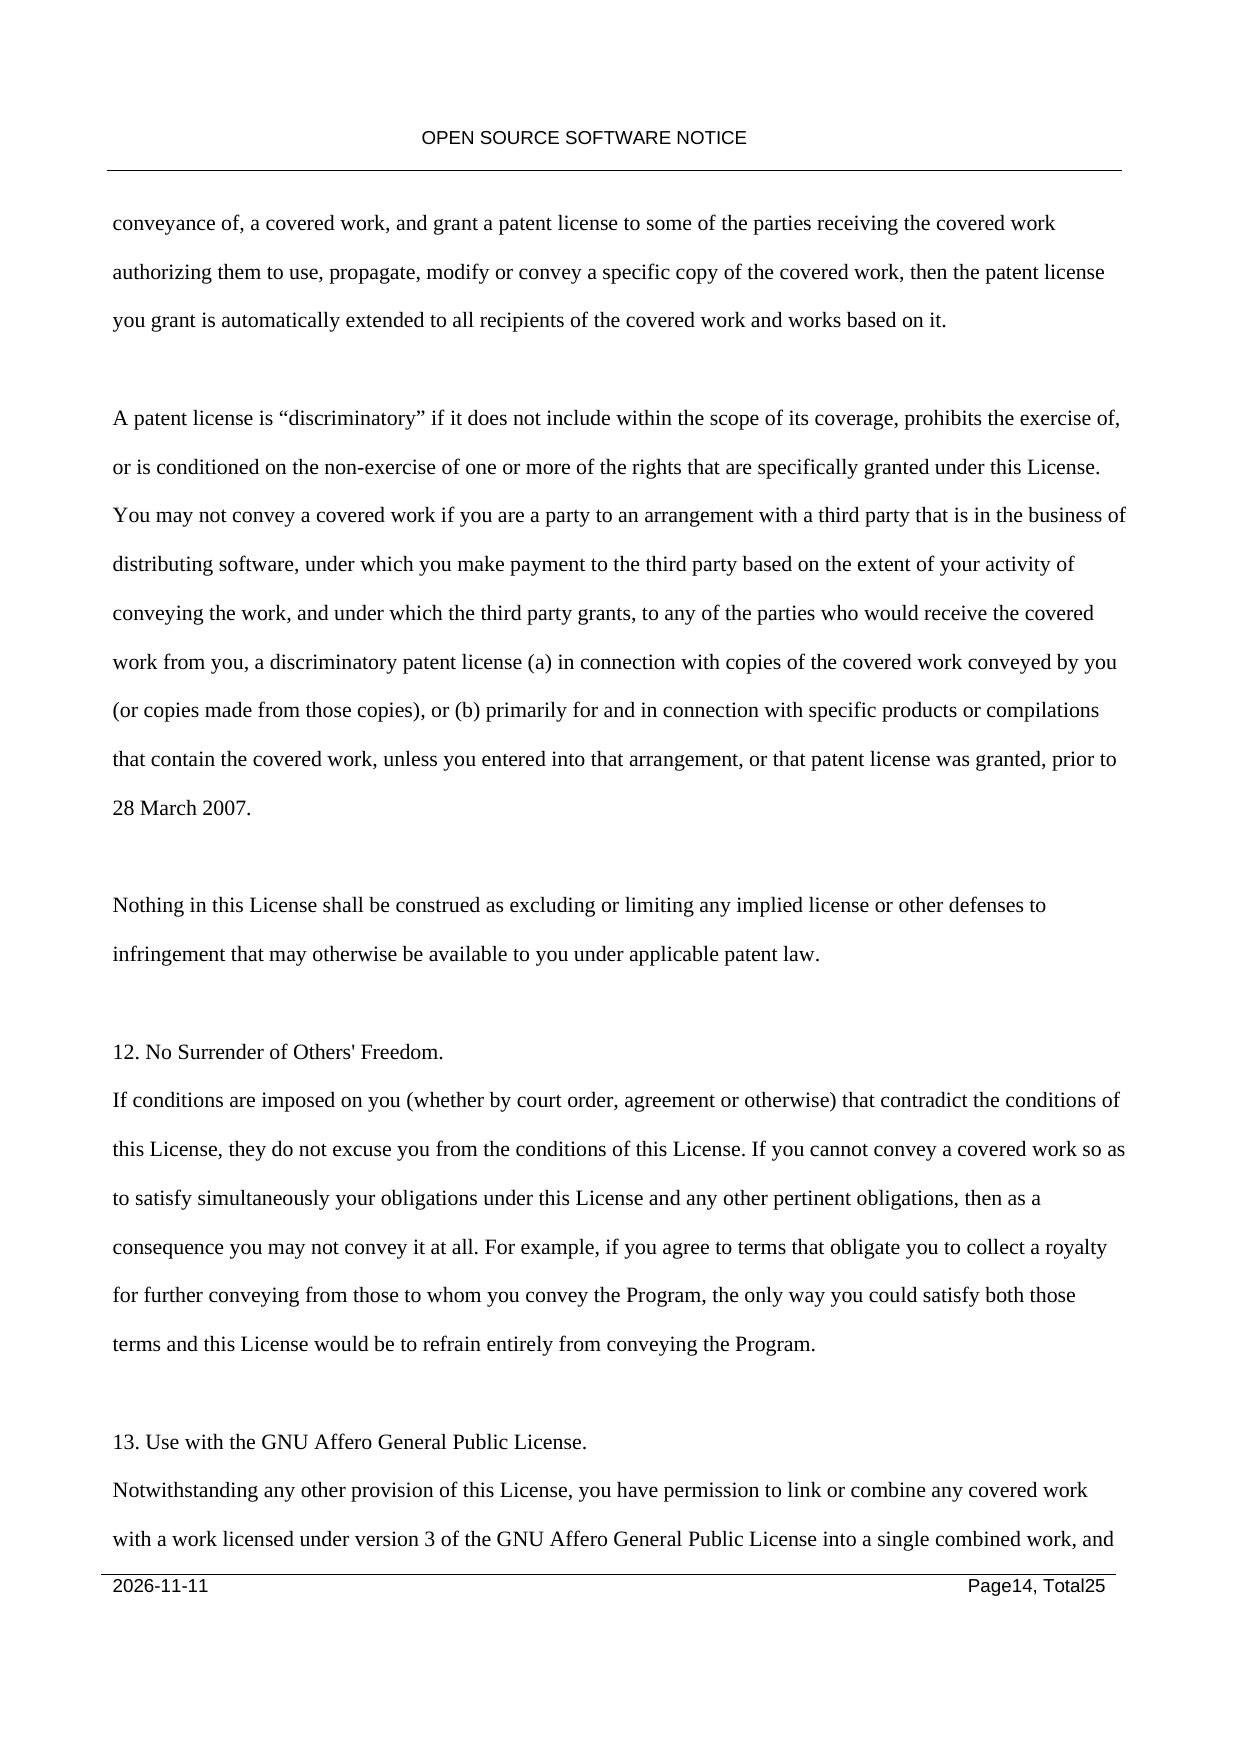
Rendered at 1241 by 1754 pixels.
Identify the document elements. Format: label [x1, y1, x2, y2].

text [112, 206, 1128, 1555]
